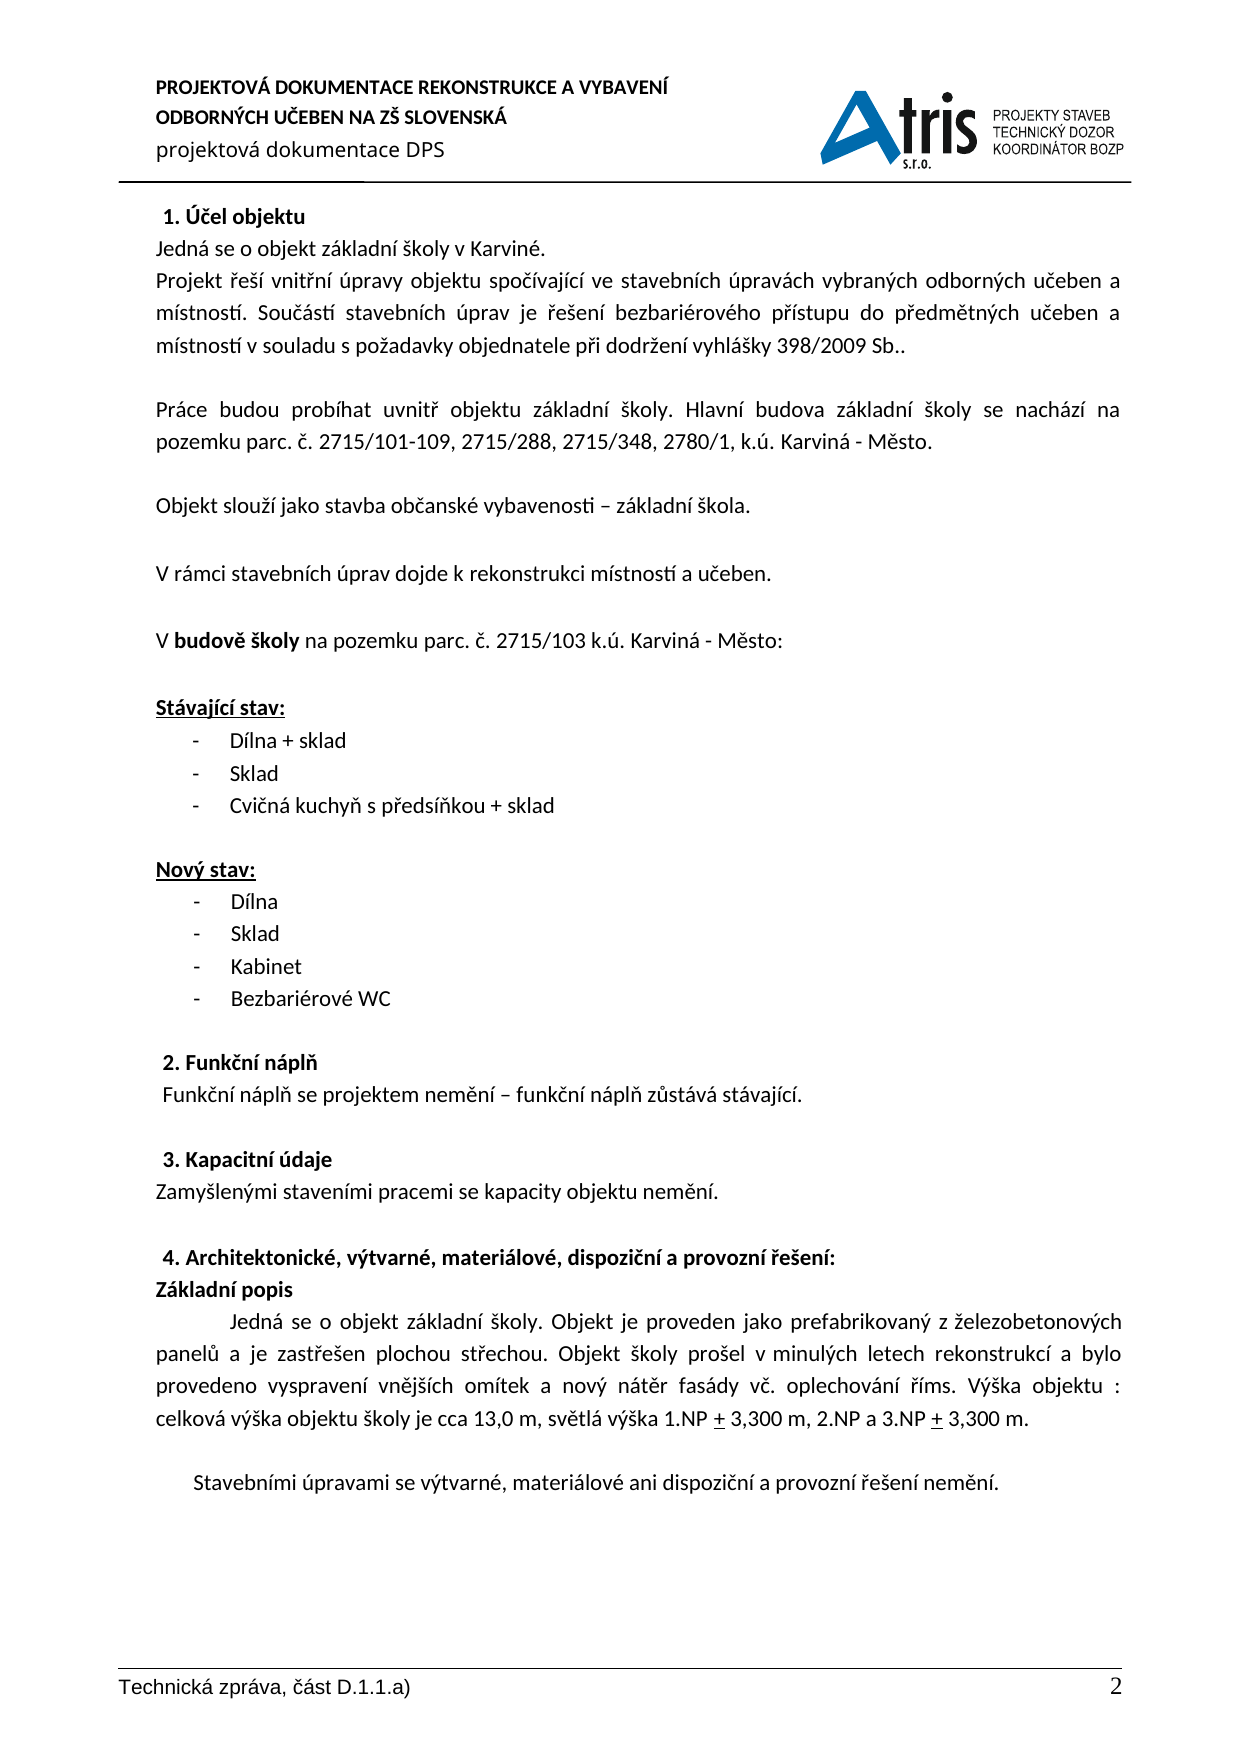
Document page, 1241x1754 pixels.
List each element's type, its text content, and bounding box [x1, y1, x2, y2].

text Stavebními úpravami se výtvarné, materiálové ani dispoziční a provozní řešení nemění. [156, 1468, 1122, 1496]
text Jedná se o objekt základní školy v Karviné. [156, 234, 1122, 262]
list Sklad [192, 759, 1122, 787]
list Cvičná kuchyň s předsíňkou + sklad [192, 791, 1122, 819]
text 4. Architektonické, výtvarné, materiálové, dispoziční a provozní řešení: [162, 1243, 1122, 1271]
text Základní popis [156, 1275, 1122, 1303]
text Nový stav: [156, 855, 1122, 883]
text Funkční náplň se projektem nemění – funkční náplň zůstává stávající. [162, 1081, 1122, 1108]
text Jedná se o objekt základní školy. Objekt je proveden jako prefabrikovaný z železobetonových panelů a je zastřešen plochou střechou. Objekt školy prošel v minulých letech rekonstrukcí a bylo provedeno vyspravení vnějších omítek a nový nátěr fasády vč. oplechování říms. Výška objektu : celková výška objektu školy je cca 13,0 m, světlá výška 1.NP + 3,300 m, 2.NP a 3.NP + 3,300 m. [156, 1307, 1122, 1432]
text Zamyšlenými staveními pracemi se kapacity objektu nemění. [156, 1177, 1122, 1205]
list Dílna [193, 887, 1122, 915]
list Dílna + sklad [192, 726, 1122, 754]
text V rámci stavebních úprav dojde k rekonstrukci místností a učeben. [118, 559, 1122, 587]
text 1. Účel objektu [162, 202, 1122, 230]
list Bezbariérové WC [193, 984, 1122, 1012]
list Sklad [193, 919, 1122, 948]
text Stávající stav: [118, 693, 1122, 721]
text V budově školy na pozemku parc. č. 2715/103 k.ú. Karviná - Město: [118, 626, 1122, 654]
text Objekt slouží jako stavba občanské vybavenosti – základní škola. [118, 492, 1122, 520]
list Kabinet [193, 952, 1122, 980]
text 2. Funkční náplň [162, 1048, 1122, 1076]
text Projekt řeší vnitřní úpravy objektu spočívající ve stavebních úpravách vybraných odborných učeben a místností. Součástí stavebních úprav je řešení bezbariérového přístupu do předmětných učeben a místností v souladu s požadavky objednatele při dodržení vyhlášky 398/2009 Sb.. [156, 266, 1122, 359]
text Práce budou probíhat uvnitř objektu základní školy. Hlavní budova základní školy se nachází na pozemku parc. č. 2715/101-109, 2715/288, 2715/348, 2780/1, k.ú. Karviná - Město. [156, 395, 1122, 455]
text 3. Kapacitní údaje [162, 1145, 1122, 1173]
